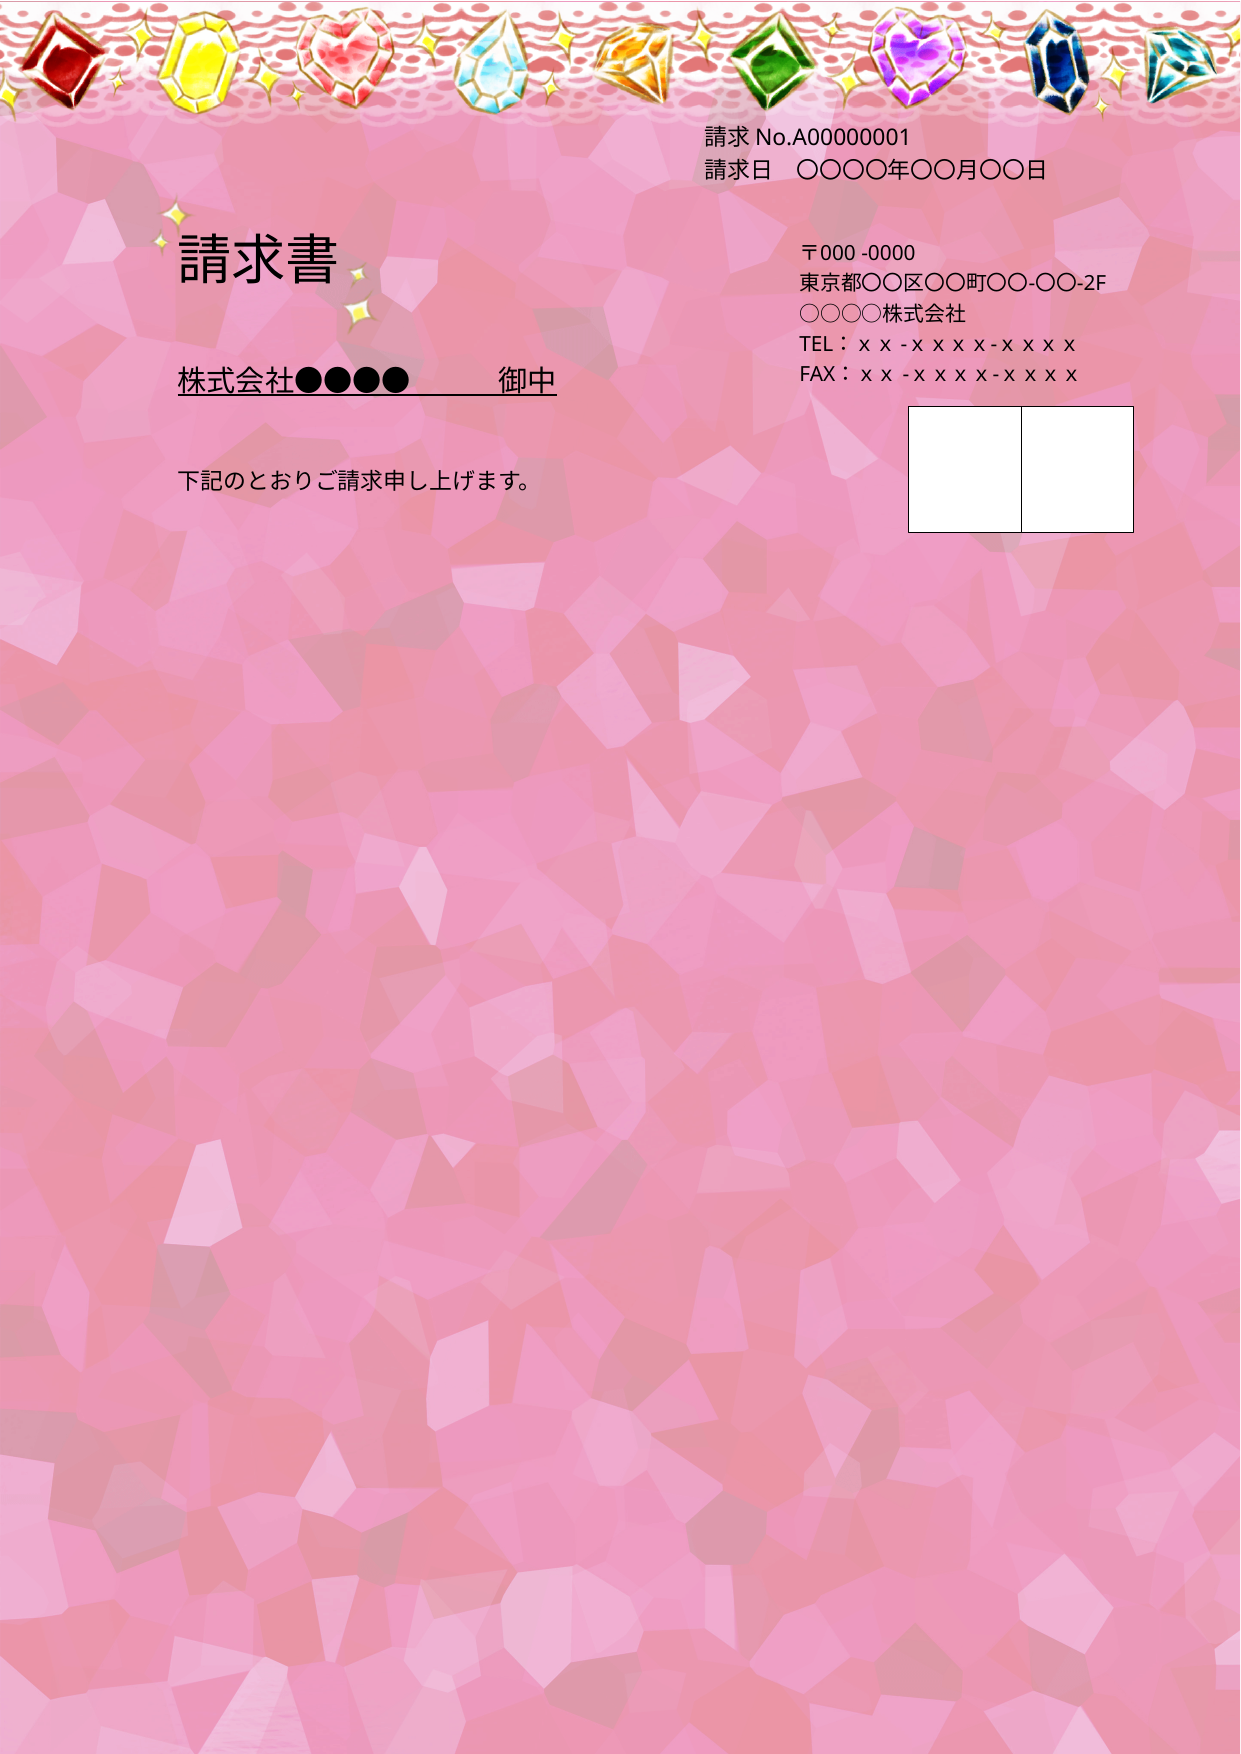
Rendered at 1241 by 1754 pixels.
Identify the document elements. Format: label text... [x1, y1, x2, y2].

text 下記のとおりご請求申し上げます。 [177, 462, 908, 496]
text 請求書 [177, 217, 1063, 295]
text 請求日 〇〇〇〇年〇〇月〇〇日 [177, 152, 1063, 186]
text 株式会社●●●● 御中 [177, 358, 1063, 400]
picture [0, 1, 1241, 1754]
text 請求No.A00000001 [177, 119, 1063, 152]
